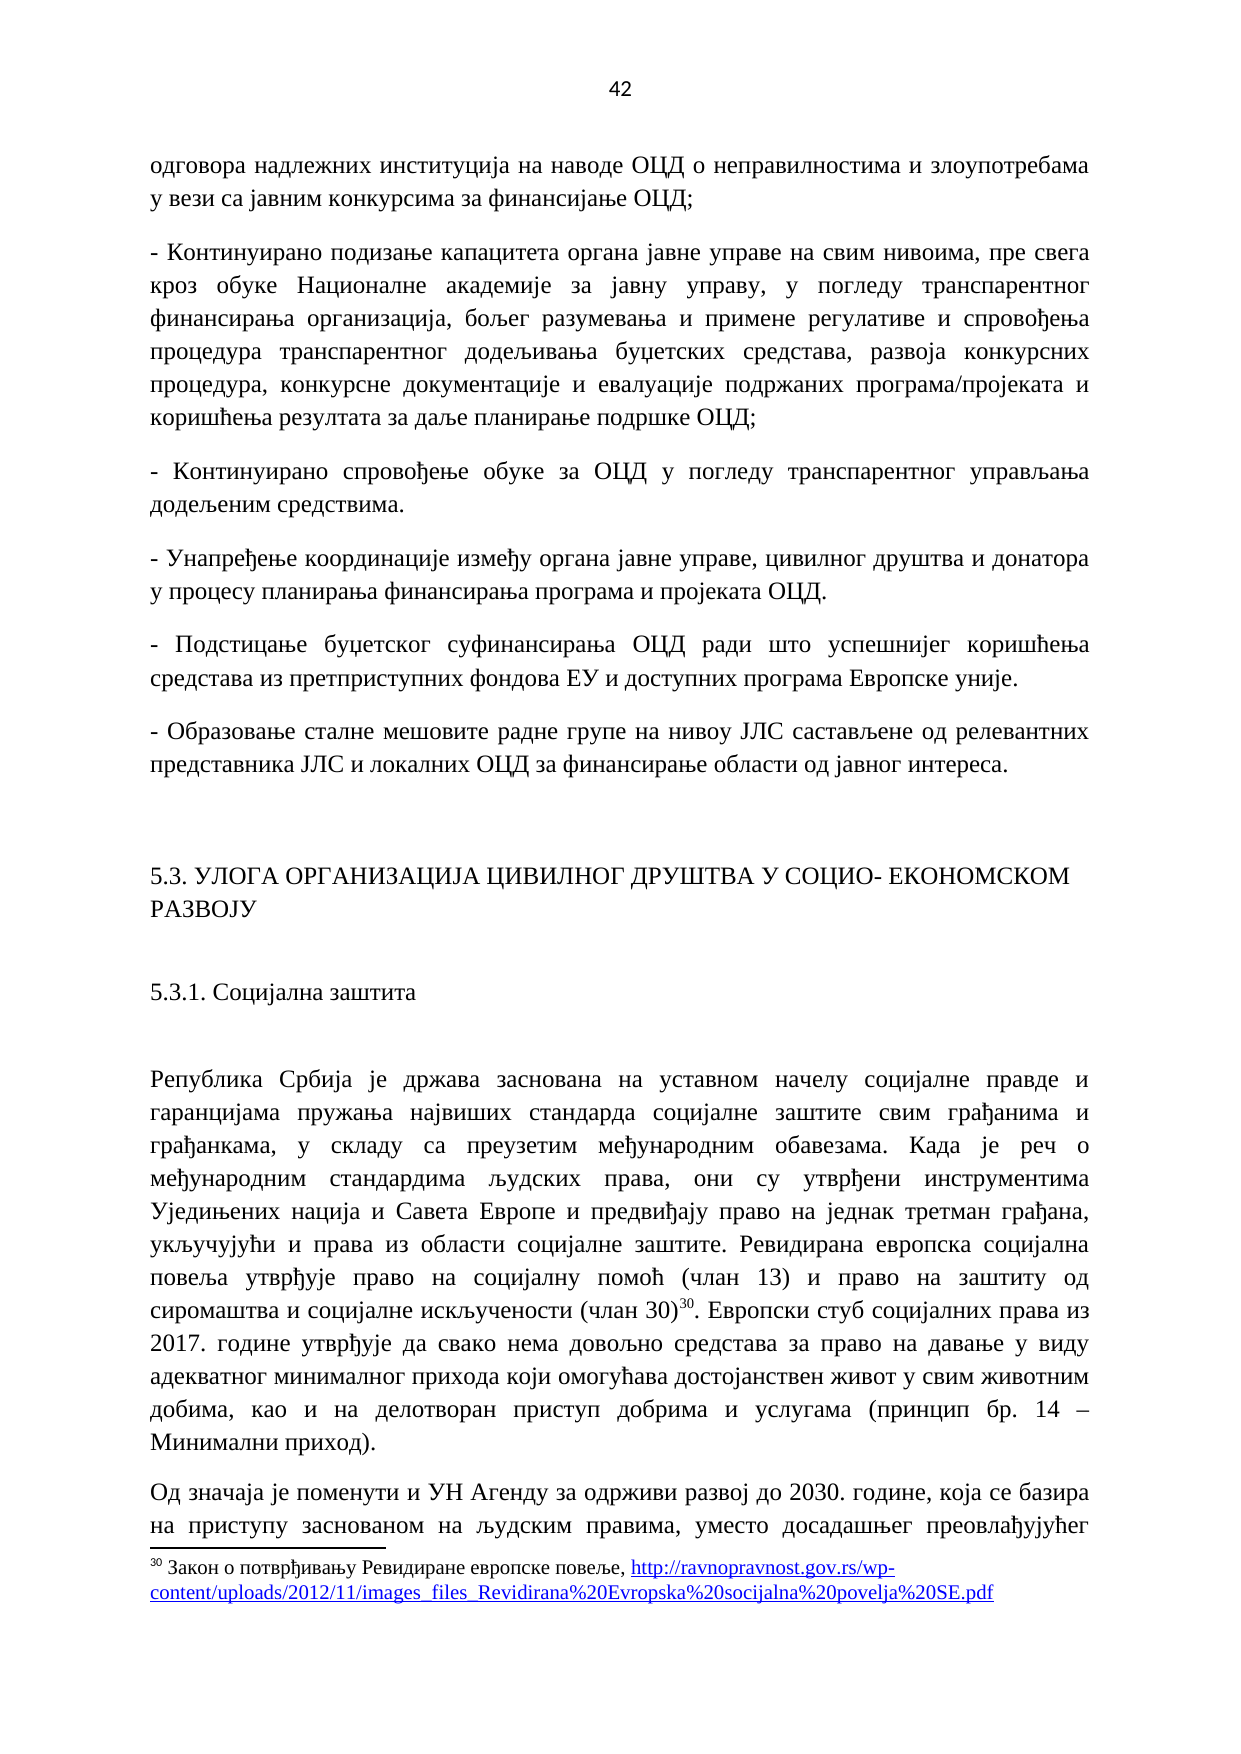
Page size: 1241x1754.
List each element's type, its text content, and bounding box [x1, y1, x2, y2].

text - Образовање сталне мешовите радне групе на нивоу ЈЛС састављене од релевантних представника ЈЛС и локалних ОЦД за финансирање области од јавног интереса. [150, 716, 1090, 778]
text - Континуирано подизање капацитета органа јавне управе на свим нивоима, пре свега кроз обуке Националне академије за јавну управу, у погледу транспарентног финансирања организација, бољег разумевања и примене регулативе и спровођења процедура транспарентног додељивања буџетских средстава, развоја конкурсних процедура, конкурсне документације и евалуације подржаних програма/пројеката и коришћења резултата за даље планирање подршке ОЦД; [150, 237, 1090, 431]
text Република Србија је држава заснована на уставном начелу социјалне правде и гаранцијама пружања највиших стандарда социјалне заштите свим грађанима и грађанкама, у складу са преузетим међународним обавезама. Када је реч о међународним стандардима људских права, они су утврђени инструментима Уједињених нација и Савета Европе и предвиђају право на једнак третман грађана, укључујући и права из области социјалне заштите. Ревидирана европска социјална повеља утврђује право на социјалну помоћ (члан 13) и право на заштиту од сиромаштва и социјалне искључености (члан 30). Европски стуб социјалних права из 2017. године утврђује да свако нема довољно средстава за право на давање у виду адекватног минималног прихода који омогућава достојанствен живот у свим животним добима, као и на делотворан приступ добрима и услугама (принцип бр. 14 – Минимални приход). [150, 1064, 1090, 1456]
subtitle 5.3. УЛОГА ОРГАНИЗАЦИЈА ЦИВИЛНОГ ДРУШТВА У СОЦИО- ЕКОНОМСКОМ РАЗВОЈУ [150, 861, 1090, 923]
text - Континуирано спровођење обуке за ОЦД у погледу транспарентног управљања додељеним средствима. [150, 456, 1090, 518]
subtitle 5.3.1. Социјална заштита [150, 977, 1090, 1006]
text - Унапређење координације између органа јавне управе, цивилног друштва и донатора у процесу планирања финансирања програма и пројеката ОЦД. [150, 543, 1090, 604]
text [150, 1477, 1090, 1539]
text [150, 150, 1090, 212]
text - Подстицање буџетског суфинансирања ОЦД ради што успешнијег коришћења средстава из претприступних фондова ЕУ и доступних програма Европске уније. [150, 629, 1090, 691]
